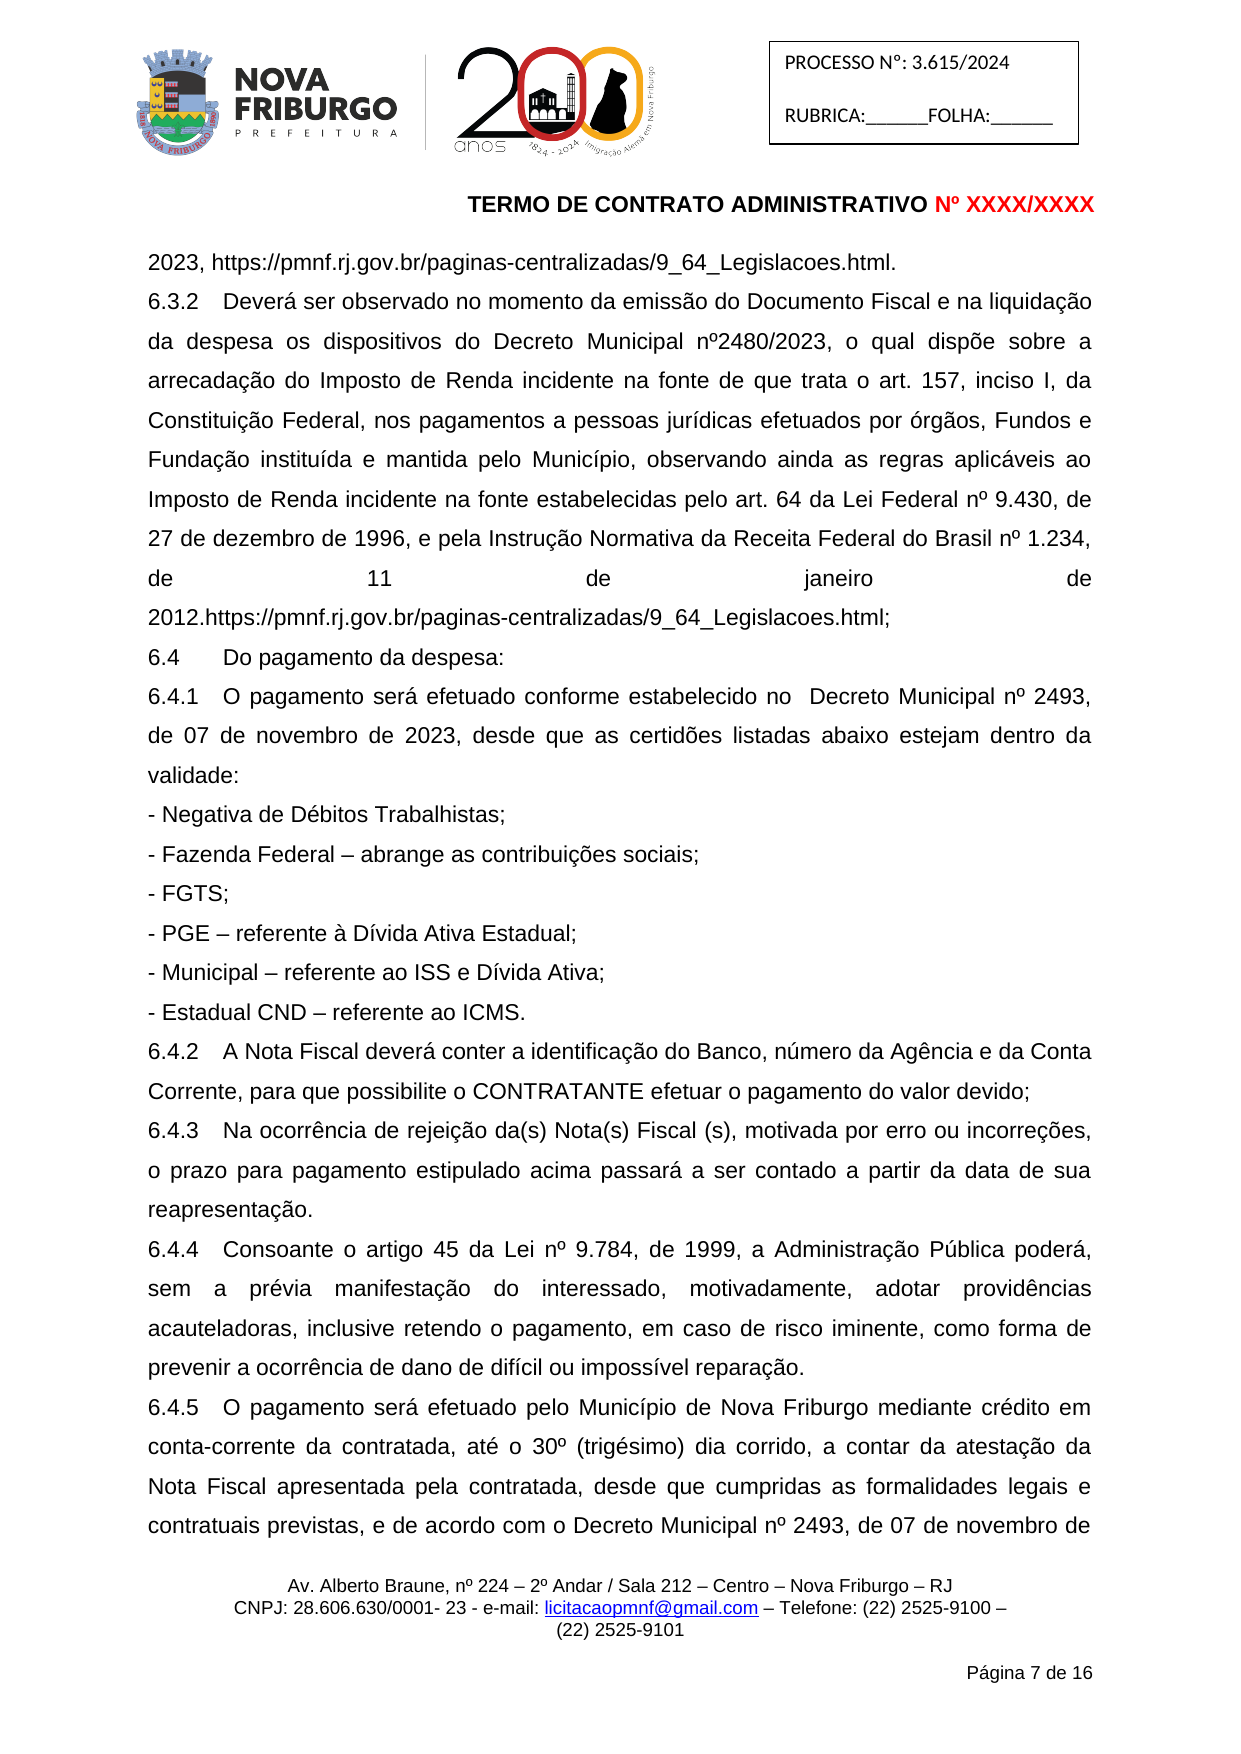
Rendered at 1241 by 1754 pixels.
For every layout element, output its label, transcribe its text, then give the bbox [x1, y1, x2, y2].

list - FGTS; [148, 880, 1092, 907]
list Na ocorrência de rejeição da(s) Nota(s) Fiscal (s), motivada por erro ou incorreções, o prazo para pagamento estipulado acima passará a ser contado a partir da data de sua reapresentação. [148, 1117, 1092, 1223]
list Deverá ser observado no momento da emissão do Documento Fiscal e na liquidação da despesa os dispositivos do Decreto Municipal nº2480/2023, o qual dispõe sobre a arrecadação do Imposto de Renda incidente na fonte de que trata o art. 157, inciso I, da Constituição Federal, nos pagamentos a pessoas jurídicas efetuados por órgãos, Fundos e Fundação instituída e mantida pelo Município, observando ainda as regras aplicáveis ao Imposto de Renda incidente na fonte estabelecidas pelo art. 64 da Lei Federal nº 9.430, de 27 de dezembro de 1996, e pela Instrução Normativa da Receita Federal do Brasil nº 1.234, de 11 de janeiro de 2012.https://pmnf.rj.gov.br/paginas-centralizadas/9_64_Legislacoes.html; [148, 288, 1092, 630]
list O pagamento será efetuado conforme estabelecido no Decreto Municipal nº 2493, de 07 de novembro de 2023, desde que as certidões listadas abaixo estejam dentro da validade: [148, 683, 1092, 788]
list - Negativa de Débitos Trabalhistas; [148, 801, 1092, 828]
list A Nota Fiscal deverá conter a identificação do Banco, número da Agência e da Conta Corrente, para que possibilite o CONTRATANTE efetuar o pagamento do valor devido; [148, 1038, 1092, 1104]
list Do pagamento da despesa: [148, 643, 1092, 670]
list - Estadual CND – referente ao ICMS. [148, 999, 1092, 1025]
list - PGE – referente à Dívida Ativa Estadual; [148, 920, 1092, 946]
list - Fazenda Federal – abrange as contribuições sociais; [148, 841, 1092, 867]
list - Municipal – referente ao ISS e Dívida Ativa; [148, 959, 1092, 986]
picture [109, 14, 687, 185]
list Consoante o artigo 45 da Lei nº 9.784, de 1999, a Administração Pública poderá, sem a prévia manifestação do interessado, motivadamente, adotar providências acauteladoras, inclusive retendo o pagamento, em caso de risco iminente, como forma de prevenir a ocorrência de dano de difícil ou impossível reparação. [148, 1236, 1092, 1381]
